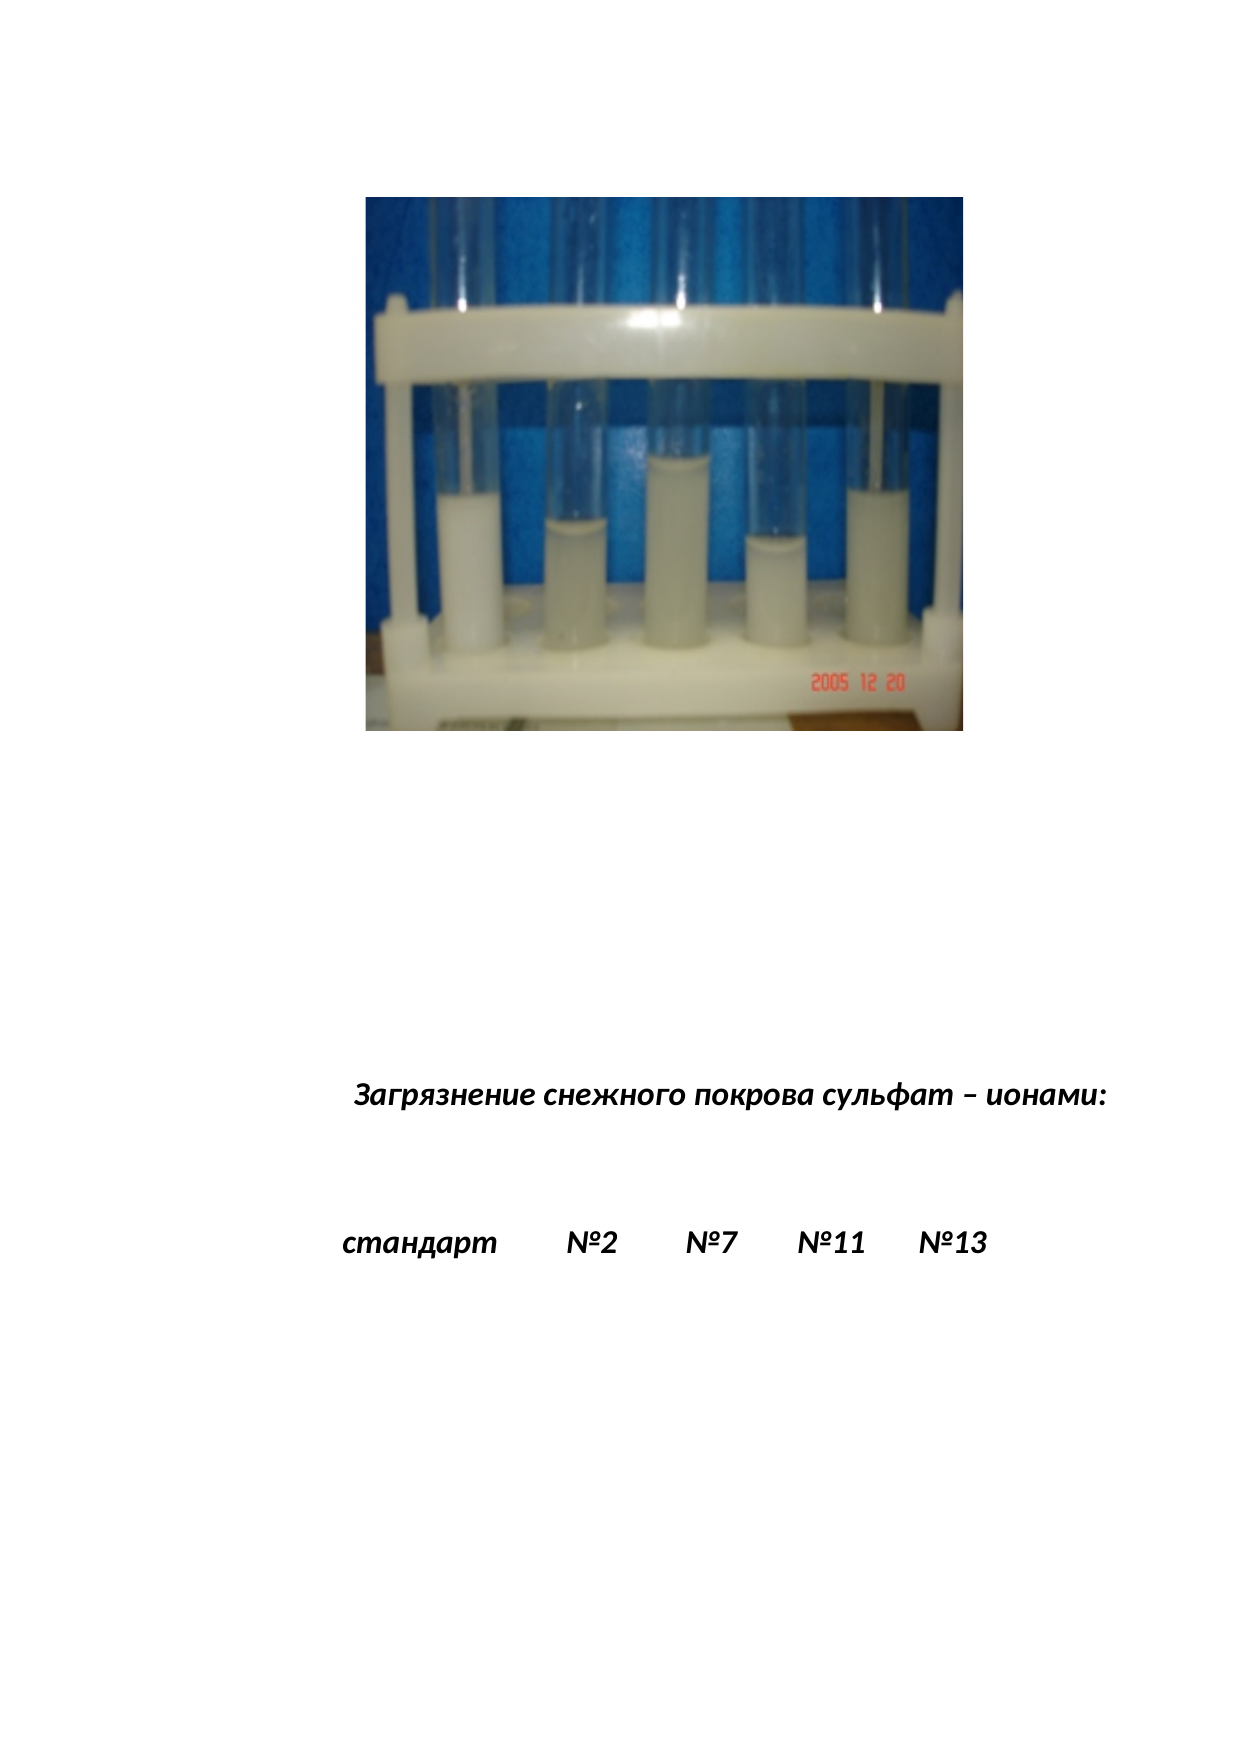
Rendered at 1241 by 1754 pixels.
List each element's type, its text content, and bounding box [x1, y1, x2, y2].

text стандарт №2 №7 №11 №13 [177, 1222, 1152, 1262]
picture [365, 197, 964, 731]
text Загрязнение снежного покрова сульфат – ионами: [177, 1073, 1152, 1114]
